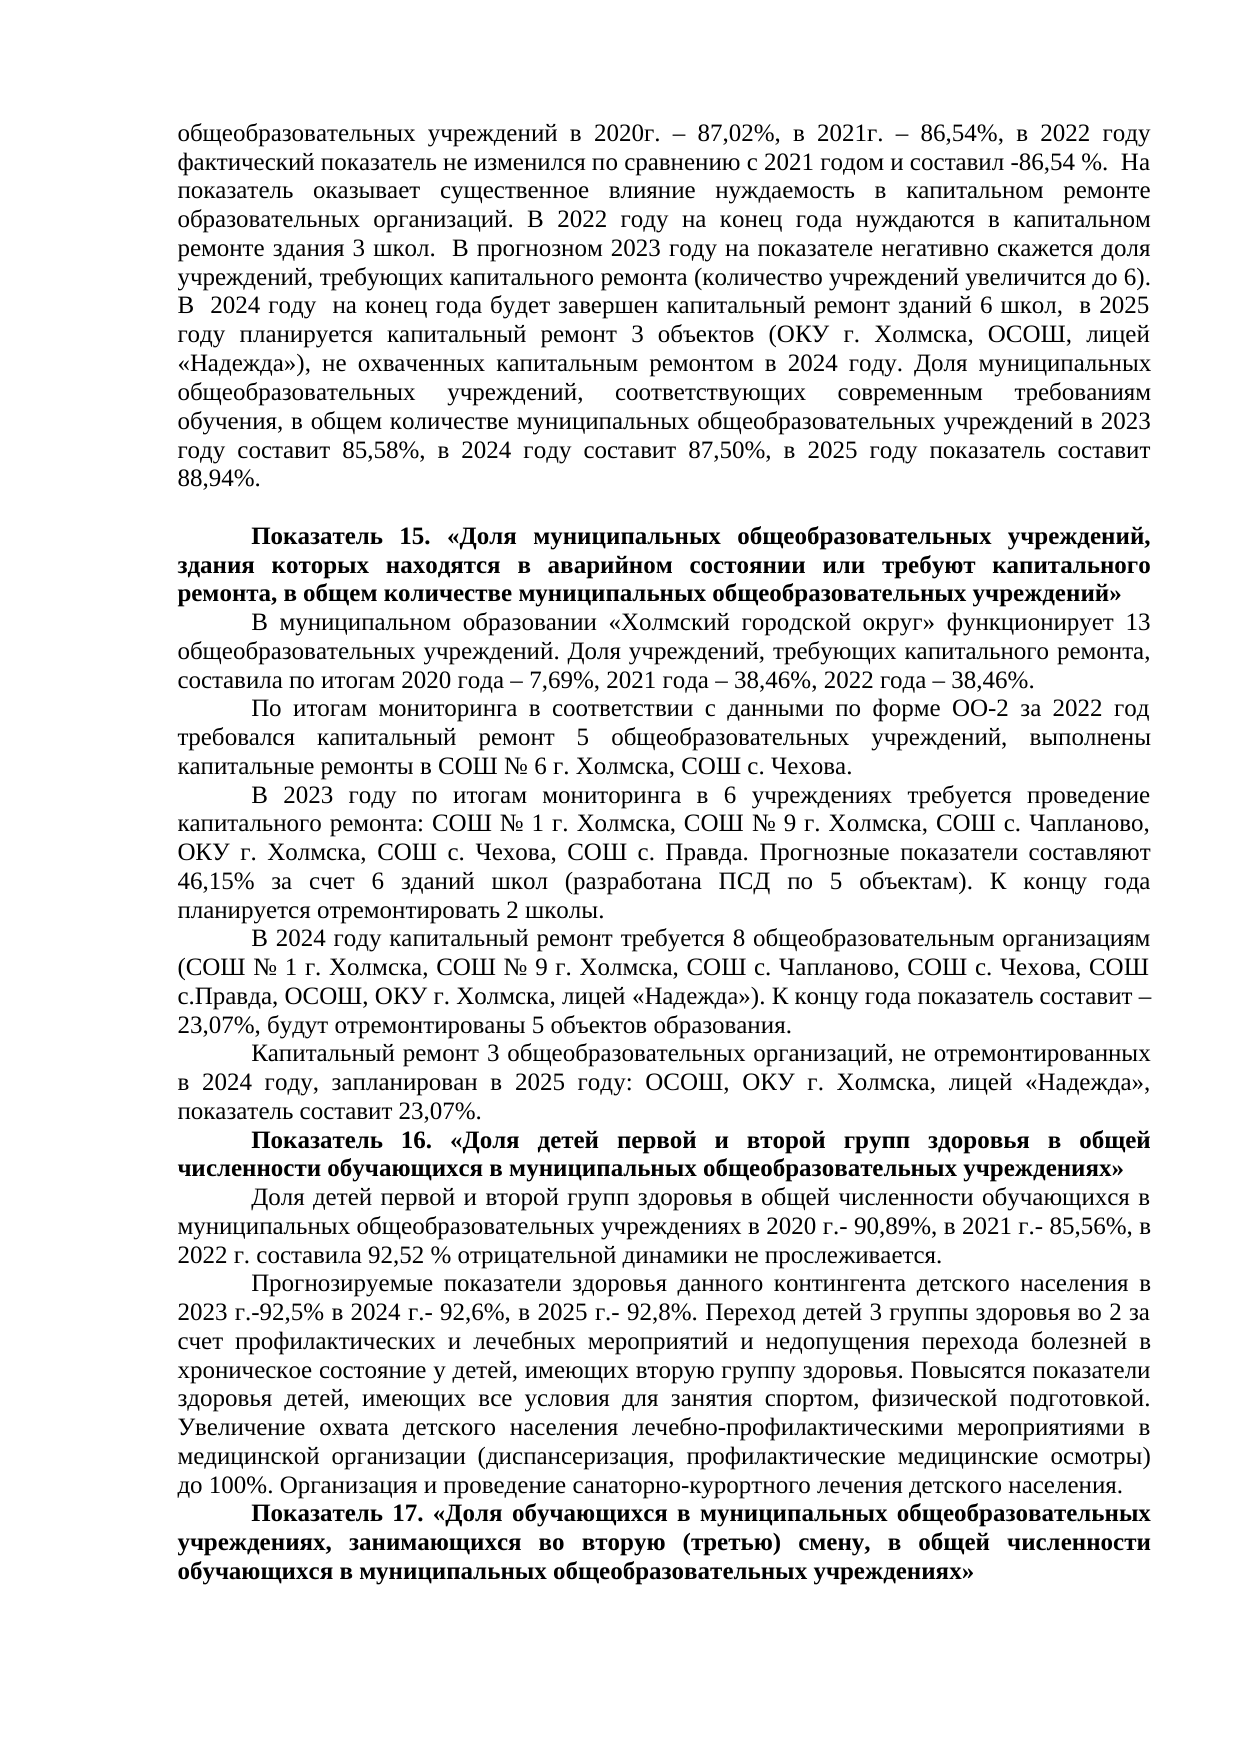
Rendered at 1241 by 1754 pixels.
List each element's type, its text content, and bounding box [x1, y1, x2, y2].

text Прогнозируемые показатели здоровья данного контингента детского населения в 2023 г.-92,5% в 2024 г.- 92,6%, в 2025 г.- 92,8%. Переход детей 3 группы здоровья во 2 за счет профилактических и лечебных мероприятий и недопущения перехода болезней в хроническое состояние у детей, имеющих вторую группу здоровья. Повысятся показатели здоровья детей, имеющих все условия для занятия спортом, физической подготовкой. Увеличение охвата детского населения лечебно-профилактическими мероприятиями в медицинской организации (диспансеризация, профилактические медицинские осмотры) до 100%. Организация и проведение санаторно-курортного лечения детского населения. [177, 1268, 1152, 1498]
text Показатель 15. «Доля муниципальных общеобразовательных учреждений, здания которых находятся в аварийном состоянии или требуют капитального ремонта, в общем количестве муниципальных общеобразовательных учреждений» [177, 521, 1152, 607]
text Показатель 16. «Доля детей первой и второй групп здоровья в общей численности обучающихся в муниципальных общеобразовательных учреждениях» [177, 1125, 1152, 1182]
text По итогам мониторинга в соответствии с данными по форме ОО-2 за 2022 год требовался капитальный ремонт 5 общеобразовательных учреждений, выполнены капитальные ремонты в СОШ № 6 г. Холмска, СОШ с. Чехова. [177, 693, 1152, 780]
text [177, 118, 1152, 492]
text В 2024 году капитальный ремонт требуется 8 общеобразовательным организациям (СОШ № 1 г. Холмска, СОШ № 9 г. Холмска, СОШ с. Чапланово, СОШ с. Чехова, СОШ с.Правда, ОСОШ, ОКУ г. Холмска, лицей «Надежда»). К концу года показатель составит – 23,07%, будут отремонтированы 5 объектов образования. [177, 923, 1152, 1038]
text Капитальный ремонт 3 общеобразовательных организаций, не отремонтированных в 2024 году, запланирован в 2025 году: ОСОШ, ОКУ г. Холмска, лицей «Надежда», показатель составит 23,07%. [177, 1038, 1152, 1125]
text В муниципальном образовании «Холмский городской округ» функционирует 13 общеобразовательных учреждений. Доля учреждений, требующих капитального ремонта, составила по итогам 2020 года – 7,69%, 2021 года – 38,46%, 2022 года – 38,46%. [177, 607, 1152, 693]
text В 2023 году по итогам мониторинга в 6 учреждениях требуется проведение капитального ремонта: СОШ № 1 г. Холмска, СОШ № 9 г. Холмска, СОШ с. Чапланово, ОКУ г. Холмска, СОШ с. Чехова, СОШ с. Правда. Прогнозные показатели составляют 46,15% за счет 6 зданий школ (разработана ПСД по 5 объектам). К концу года планируется отремонтировать 2 школы. [177, 780, 1152, 923]
text Показатель 17. «Доля обучающихся в муниципальных общеобразовательных учреждениях, занимающихся во вторую (третью) смену, в общей численности обучающихся в муниципальных общеобразовательных учреждениях» [177, 1498, 1152, 1585]
text Доля детей первой и второй групп здоровья в общей численности обучающихся в муниципальных общеобразовательных учреждениях в 2020 г.- 90,89%, в 2021 г.- 85,56%, в 2022 г. составила 92,52 % отрицательной динамики не прослеживается. [177, 1182, 1152, 1268]
